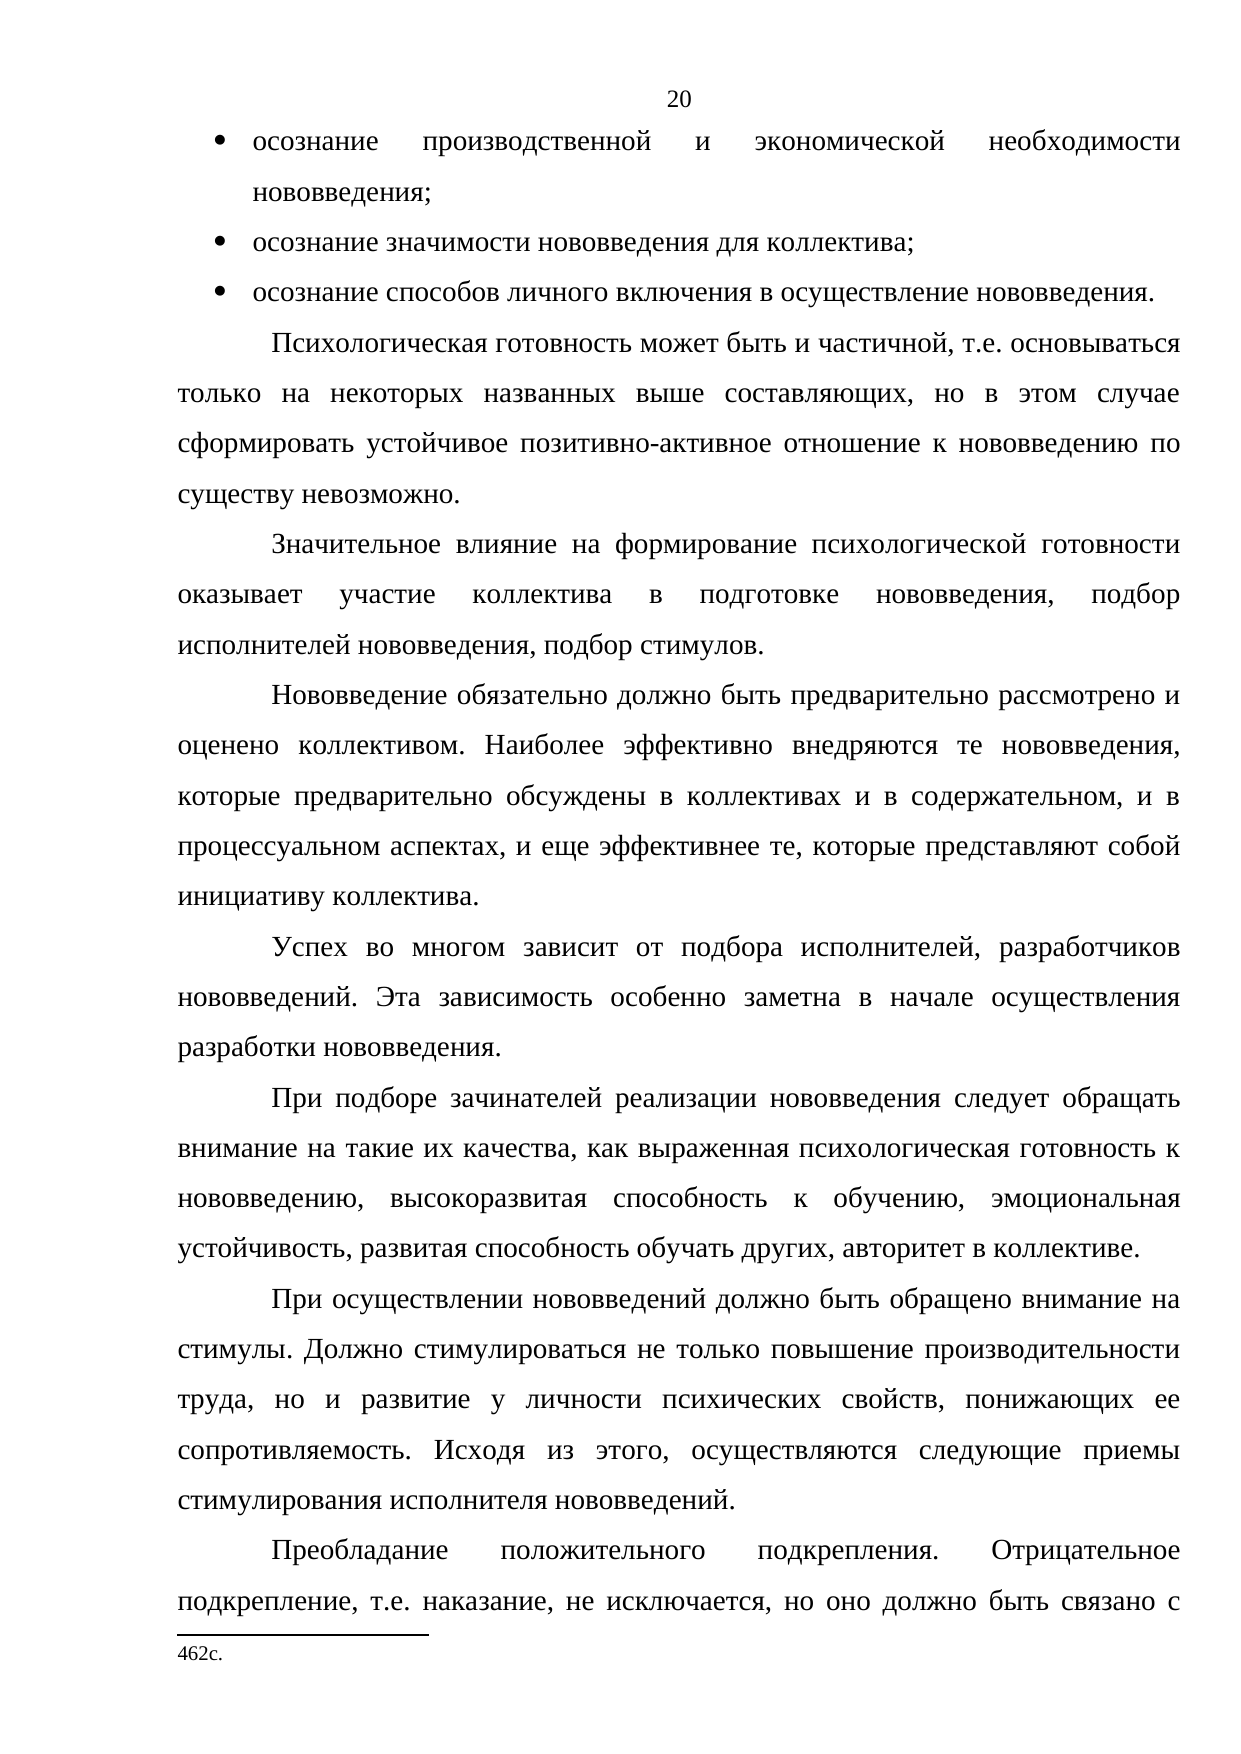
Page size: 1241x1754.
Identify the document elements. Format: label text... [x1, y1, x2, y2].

text При подборе зачинателей реализации нововведения следует обращать внимание на такие их качества, как выраженная психологическая готовность к нововведению, высокоразвитая способность к обучению, эмоциональная устойчивость, развитая способность обучать других, авторитет в коллективе. [177, 1080, 1181, 1264]
list осознание производственной и экономической необходимости нововведения; [215, 123, 1181, 207]
text Нововведение обязательно должно быть предварительно рассмотрено и оценено коллективом. Наиболее эффективно внедряются те нововведения, которые предварительно обсуждены в коллективах и в содержательном, и в процессуальном аспектах, и еще эффективнее те, которые представляют собой инициативу коллектива. [177, 677, 1181, 912]
text Значительное влияние на формирование психологической готовности оказывает участие коллектива в подготовке нововведения, подбор исполнителей нововведения, подбор стимулов. [177, 526, 1181, 660]
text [177, 1532, 1181, 1616]
text Психологическая готовность может быть и частичной, т.е. основываться только на некоторых названных выше составляющих, но в этом случае сформировать устойчивое позитивно-активное отношение к нововведению по существу невозможно. [177, 325, 1181, 509]
list осознание значимости нововведения для коллектива; [215, 224, 1181, 258]
text При осуществлении нововведений должно быть обращено внимание на стимулы. Должно стимулироваться не только повышение производительности труда, но и развитие у личности психических свойств, понижающих ее сопротивляемость. Исходя из этого, осуществляются следующие приемы стимулирования исполнителя нововведений. [177, 1281, 1181, 1516]
text Успех во многом зависит от подбора исполнителей, разработчиков нововведений. Эта зависимость особенно заметна в начале осуществления разработки нововведения. [177, 929, 1181, 1063]
list осознание способов личного включения в осуществление нововведения. [215, 274, 1181, 308]
